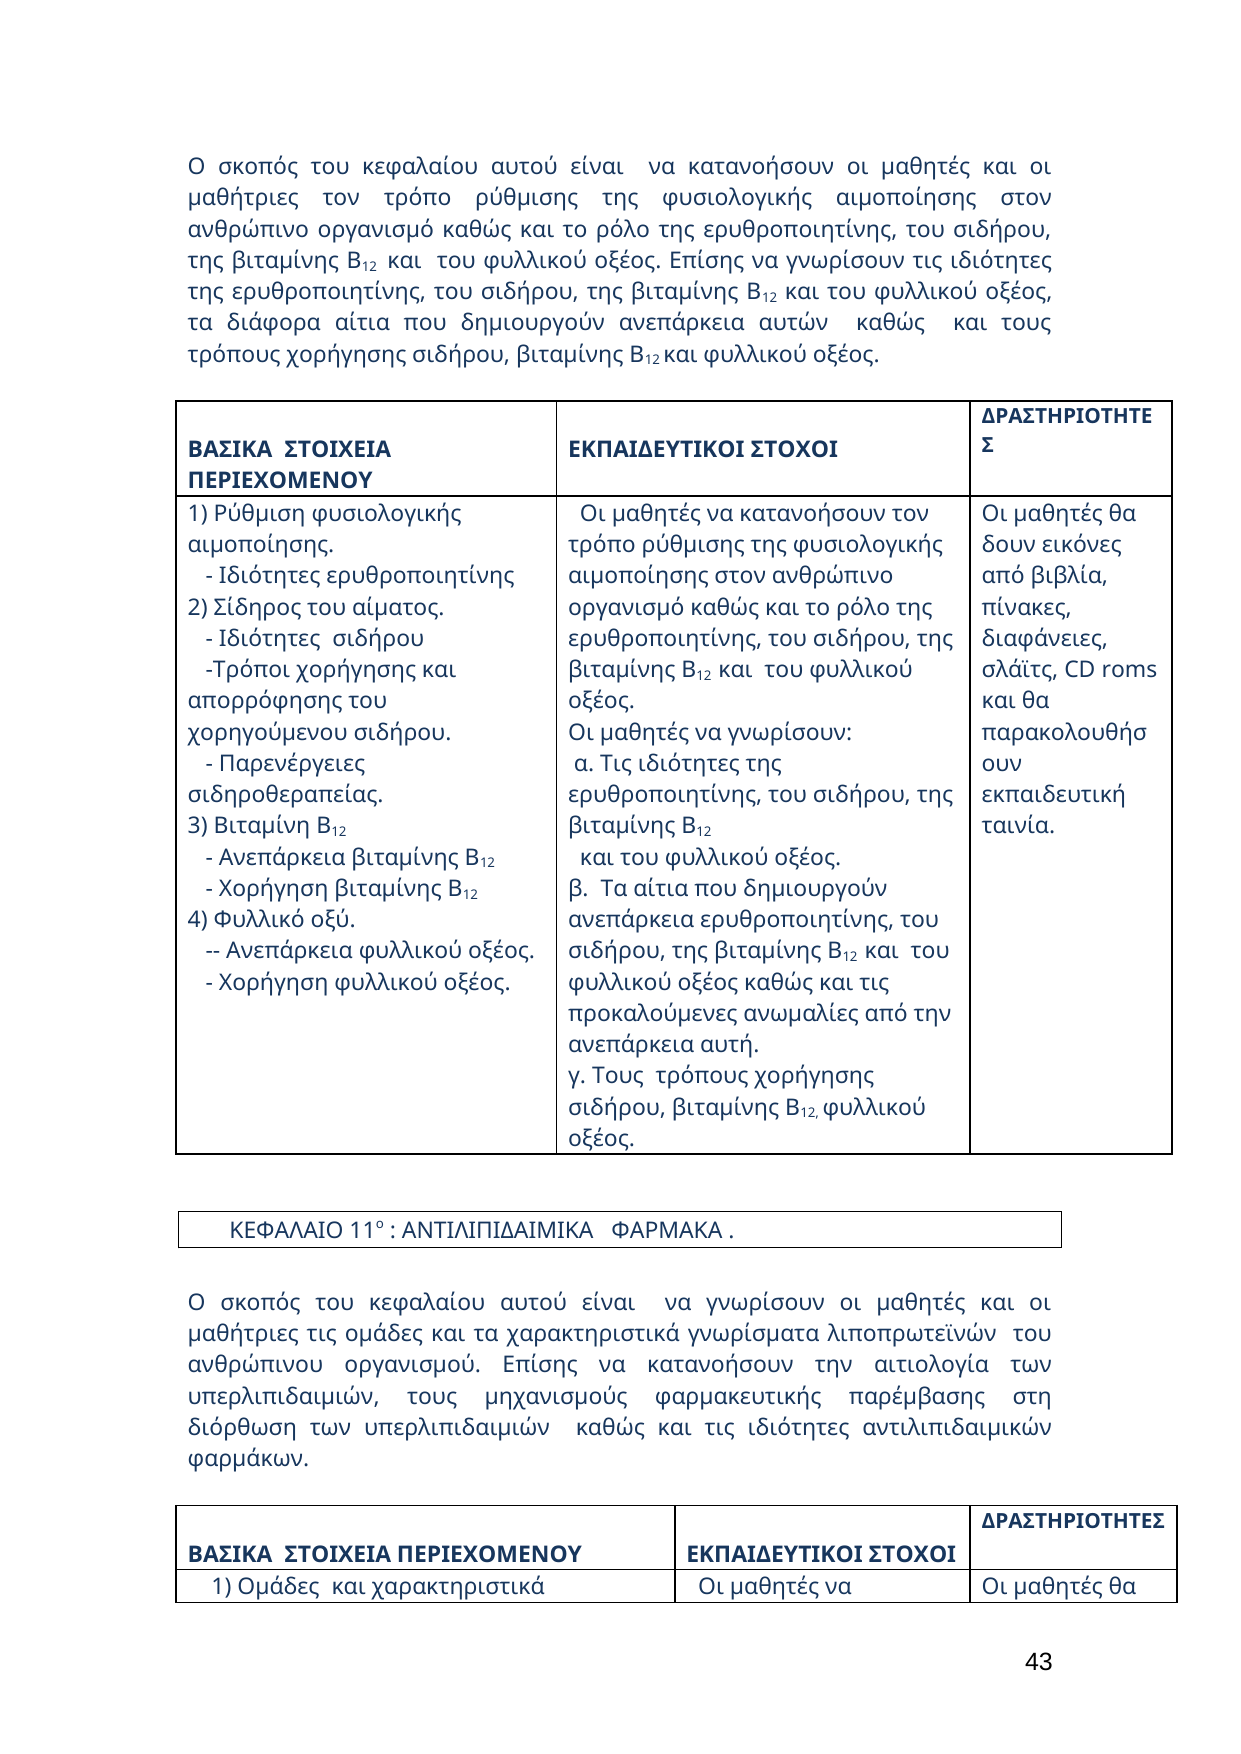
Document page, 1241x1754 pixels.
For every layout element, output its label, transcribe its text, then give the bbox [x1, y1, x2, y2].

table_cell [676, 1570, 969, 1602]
table_header ΔΡΑΣΤΗΡΙΟΤΗΤΕΣ [971, 1506, 1176, 1569]
table_cell Οι μαθητές να κατανοήσουν τον τρόπο ρύθμισης της φυσιολογικής αιμοποίησης στον ανθρώπινο οργανισμό καθώς και το ρόλο της ερυθροποιητίνης, του σιδήρου, της βιταμίνης Β12 και του φυλλικού οξέος. Οι μαθητές να γνωρίσουν: α. Τις ιδιότητες της ερυθροποιητίνης, του σιδήρου, της βιταμίνης Β12 και του φυλλικού οξέος. β. Τα αίτια που δημιουργούν ανεπάρκεια ερυθροποιητίνης, του σιδήρου, της βιταμίνης Β12 και του φυλλικού οξέος καθώς και τις προκαλούμενες ανωμαλίες από την ανεπάρκεια αυτή. γ. Τους τρόπους χορήγησης σιδήρου, βιταμίνης Β12, φυλλικού οξέος. [557, 497, 969, 1153]
table_header ΕΚΠΑΙΔΕΥΤΙΚΟΙ ΣΤΟΧΟΙ [557, 402, 969, 495]
table_header ΒΑΣΙΚΑ ΣΤΟΙΧΕΙΑ ΠΕΡΙΕΧΟΜΕΝΟΥ [177, 1506, 674, 1569]
text Ο σκοπός του κεφαλαίου αυτού είναι να κατανοήσουν οι μαθητές και οι μαθήτριες τον τρόπο ρύθμισης της φυσιολογικής αιμοποίησης στον ανθρώπινο οργανισμό καθώς και το ρόλο της ερυθροποιητίνης, του σιδήρου, της βιταμίνης Β12 και του φυλλικού οξέος. Επίσης να γνωρίσουν τις ιδιότητες της ερυθροποιητίνης, του σιδήρου, της βιταμίνης Β12 και του φυλλικού οξέος, τα διάφορα αίτια που δημιουργούν ανεπάρκεια αυτών καθώς και τους τρόπους χορήγησης σιδήρου, βιταμίνης Β12 και φυλλικού οξέος. [187, 150, 1053, 369]
table_header ΒΑΣΙΚΑ ΣΤΟΙΧΕΙΑ ΠΕΡΙΕΧΟΜΕΝΟΥ [177, 402, 556, 495]
table_header ΔΡΑΣΤΗΡΙΟΤΗΤΕΣ [971, 402, 1171, 495]
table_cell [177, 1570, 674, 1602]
text Ο σκοπός του κεφαλαίου αυτού είναι να γνωρίσουν οι μαθητές και οι μαθήτριες τις ομάδες και τα χαρακτηριστικά γνωρίσματα λιποπρωτεϊνών του ανθρώπινου οργανισμού. Επίσης να κατανοήσουν την αιτιολογία των υπερλιπιδαιμιών, τους μηχανισμούς φαρμακευτικής παρέμβασης στη διόρθωση των υπερλιπιδαιμιών καθώς και τις ιδιότητες αντιλιπιδαιμικών φαρμάκων. [187, 1286, 1053, 1473]
table_cell Οι μαθητές θα δουν εικόνες από βιβλία, πίνακες, διαφάνειες, σλάϊτς, CD roms και θα παρακολουθήσουν εκπαιδευτική ταινία. [971, 497, 1171, 1153]
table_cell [971, 1570, 1176, 1602]
subtitle ΚΕΦΑΛΑΙΟ 11ο : ΑΝΤΙΛΙΠΙΔΑΙΜΙΚΑ ΦΑΡΜΑΚΑ . [179, 1212, 1061, 1247]
table_cell 1) Ρύθμιση φυσιολογικής αιμοποίησης. - Ιδιότητες ερυθροποιητίνης 2) Σίδηρος του αίματος. - Ιδιότητες σιδήρου -Τρόποι χορήγησης και απορρόφησης του χορηγούμενου σιδήρου. - Παρενέργειες σιδηροθεραπείας. 3) Βιταμίνη Β12 - Ανεπάρκεια βιταμίνης Β12 - Χορήγηση βιταμίνης Β12 4) Φυλλικό οξύ. -- Ανεπάρκεια φυλλικού οξέος. - Χορήγηση φυλλικού οξέος. [177, 497, 556, 1153]
table_header ΕΚΠΑΙΔΕΥΤΙΚΟΙ ΣΤΟΧΟΙ [676, 1506, 969, 1569]
